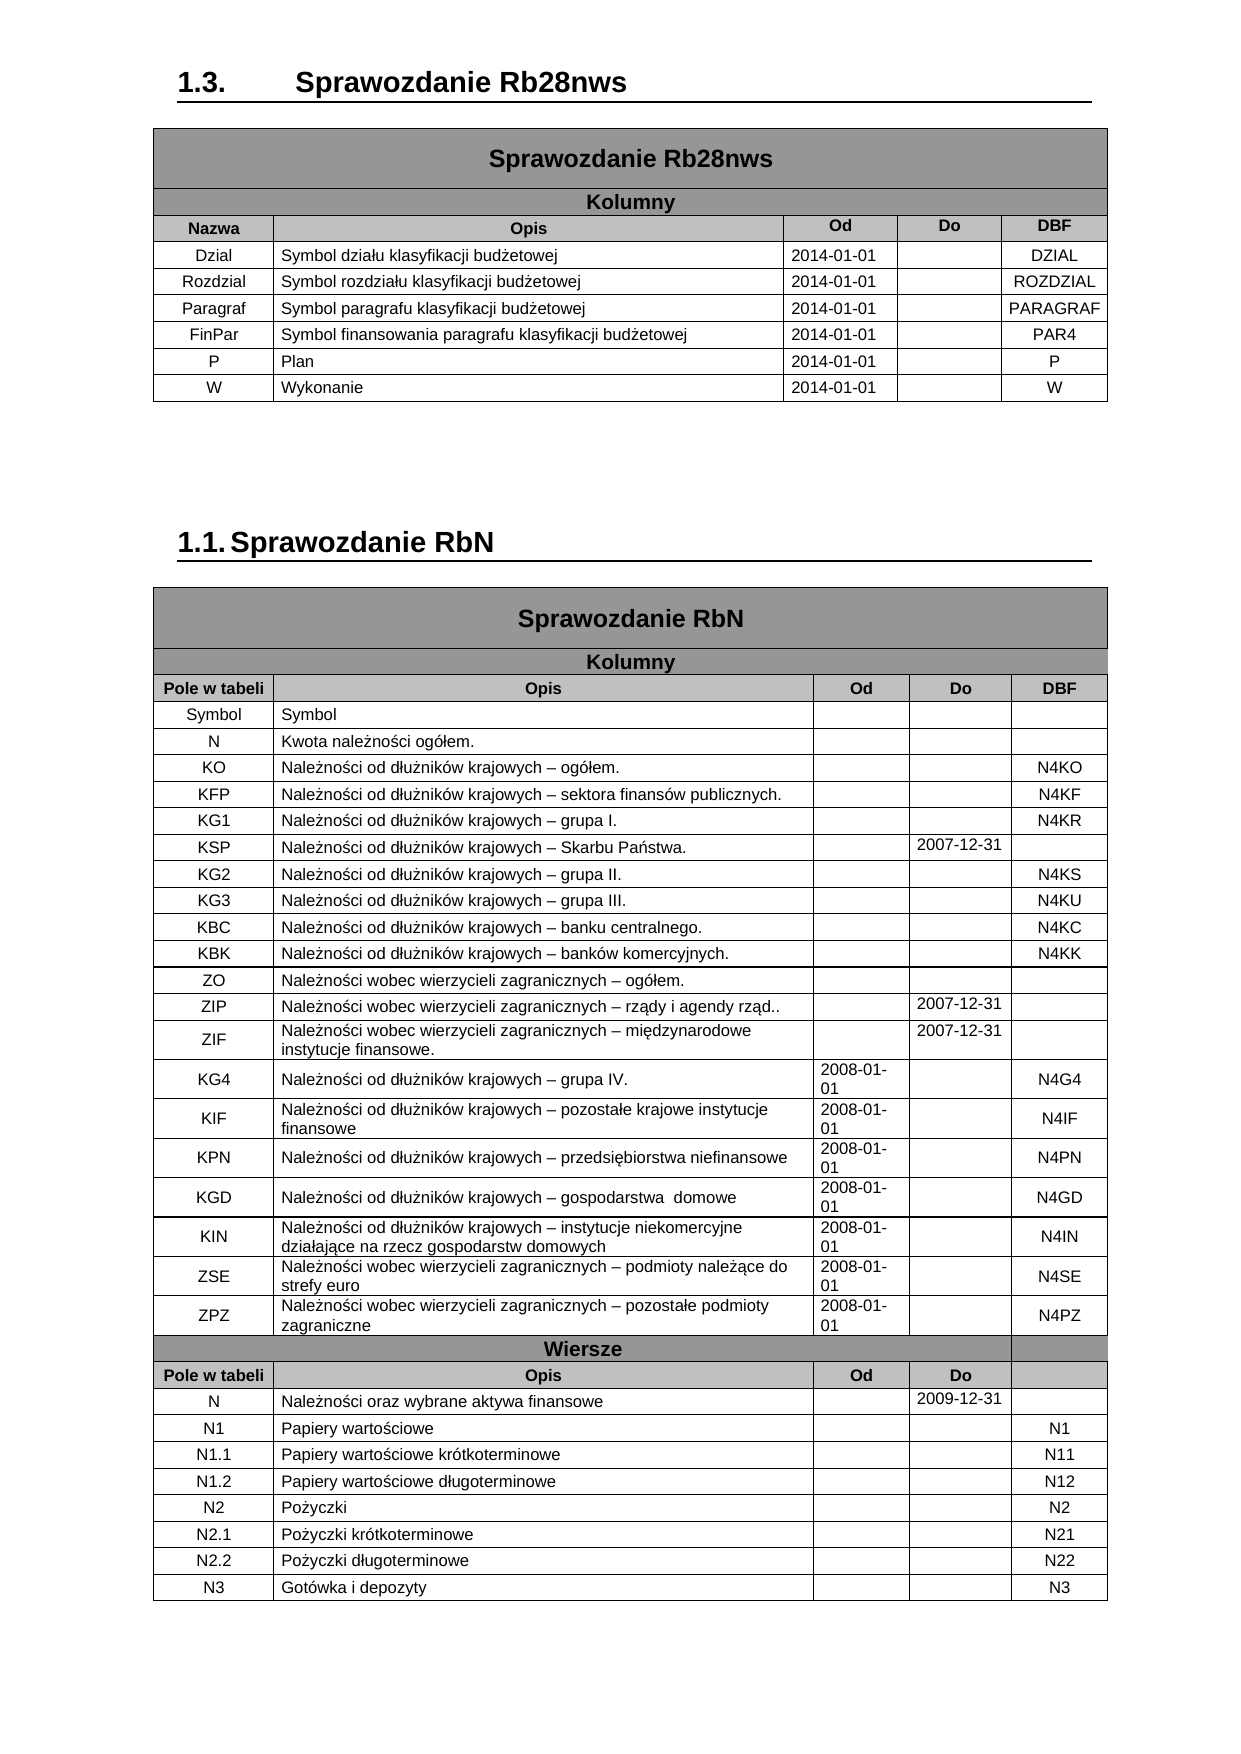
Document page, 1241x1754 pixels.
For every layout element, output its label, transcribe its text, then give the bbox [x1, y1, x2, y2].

table_cell Od [784, 216, 897, 241]
table_cell N11 [1012, 1442, 1107, 1467]
table_cell Należności wobec wierzycieli zagranicznych – ogółem. [274, 968, 813, 993]
table_cell [910, 1469, 1011, 1494]
table_cell Należności od dłużników krajowych – Skarbu Państwa. [274, 835, 813, 860]
table_cell Opis [274, 675, 813, 701]
table_cell [814, 729, 909, 754]
table_cell N3 [1012, 1575, 1107, 1600]
table_cell 2014-01-01 [784, 349, 897, 374]
table_cell N [154, 729, 273, 754]
table_cell KG1 [154, 808, 273, 834]
table_cell Rozdzial [154, 269, 273, 294]
table_cell [910, 914, 1011, 940]
table_header Sprawozdanie Rb28nws [154, 129, 1107, 188]
table_cell ZIP [154, 994, 273, 1019]
table_cell PARAGRAF [1002, 295, 1107, 321]
table_cell N4PZ [1012, 1296, 1107, 1334]
table_cell Do [910, 1362, 1011, 1388]
table_cell KGD [154, 1178, 273, 1216]
table_cell [910, 1575, 1011, 1600]
table_cell 2008-01-01 [814, 1218, 909, 1256]
table_cell [814, 835, 909, 860]
table_cell N4KC [1012, 914, 1107, 940]
table_cell [1012, 994, 1107, 1019]
table_cell KG3 [154, 888, 273, 913]
table_cell Kolumny [154, 189, 1107, 215]
table_cell Należności wobec wierzycieli zagranicznych – międzynarodowe instytucje finansowe. [274, 1021, 813, 1059]
table_cell [910, 941, 1011, 966]
table_cell [1012, 1336, 1108, 1361]
table_cell 2008-01-01 [814, 1060, 909, 1098]
table_cell ZO [154, 968, 273, 993]
table_cell Należności od dłużników krajowych – grupa II. [274, 861, 813, 887]
table_cell [910, 1495, 1011, 1521]
table_cell Symbol [154, 702, 273, 727]
table_cell [814, 808, 909, 834]
table_cell N2 [154, 1495, 273, 1521]
table_cell Pożyczki długoterminowe [274, 1548, 813, 1574]
table_cell N4KK [1012, 941, 1107, 966]
table_cell N1 [1012, 1415, 1107, 1441]
table_cell Należności od dłużników krajowych – instytucje niekomercyjne działające na rzecz gospodarstw domowych [274, 1218, 813, 1256]
table_cell [910, 755, 1011, 781]
table_cell 2014-01-01 [784, 242, 897, 268]
table_cell [910, 968, 1011, 993]
table_cell N4PN [1012, 1139, 1107, 1177]
table_cell [814, 1021, 909, 1059]
table_cell Należności od dłużników krajowych – sektora finansów publicznych. [274, 782, 813, 807]
table_cell Papiery wartościowe długoterminowe [274, 1469, 813, 1494]
table_cell N4KF [1012, 782, 1107, 807]
table_cell [814, 914, 909, 940]
table_cell KO [154, 755, 273, 781]
table_cell [814, 782, 909, 807]
table_cell 2008-01-01 [814, 1257, 909, 1295]
table_cell Symbol finansowania paragrafu klasyfikacji budżetowej [274, 322, 783, 347]
table_cell Paragraf [154, 295, 273, 321]
table_cell [1012, 968, 1107, 993]
table_cell N4SE [1012, 1257, 1107, 1295]
table_cell [910, 1296, 1011, 1334]
table_cell N1.1 [154, 1442, 273, 1467]
table_cell [814, 1548, 909, 1574]
subtitle Sprawozdanie Rb28nws [177, 65, 1092, 101]
table_cell Do [898, 216, 1001, 241]
table_cell Pożyczki krótkoterminowe [274, 1522, 813, 1547]
table_cell N4KR [1012, 808, 1107, 834]
table_cell N2 [1012, 1495, 1107, 1521]
table_cell Kolumny [154, 649, 1108, 674]
table_cell KBK [154, 941, 273, 966]
table_cell [814, 994, 909, 1019]
table_cell [910, 1099, 1011, 1138]
table_cell P [1002, 349, 1107, 374]
table_cell Symbol działu klasyfikacji budżetowej [274, 242, 783, 268]
table_cell W [1002, 375, 1107, 401]
table_cell Należności oraz wybrane aktywa finansowe [274, 1389, 813, 1414]
table_cell [814, 1469, 909, 1494]
table_cell [910, 1257, 1011, 1295]
table_cell [910, 1060, 1011, 1098]
table_cell Wykonanie [274, 375, 783, 401]
table_cell Należności od dłużników krajowych – ogółem. [274, 755, 813, 781]
table_cell [898, 295, 1001, 321]
table_cell PAR4 [1002, 322, 1107, 347]
table_cell Pożyczki [274, 1495, 813, 1521]
table_cell N21 [1012, 1522, 1107, 1547]
table_cell [910, 1442, 1011, 1467]
table_cell 2007-12-31 [910, 1021, 1011, 1059]
table_cell 2007-12-31 [910, 835, 1011, 860]
table_cell ROZDZIAL [1002, 269, 1107, 294]
table_cell W [154, 375, 273, 401]
table_cell 2007-12-31 [910, 994, 1011, 1019]
table_cell [1012, 1021, 1107, 1059]
table_cell Należności od dłużników krajowych – gospodarstwa domowe [274, 1178, 813, 1216]
table_cell 2008-01-01 [814, 1178, 909, 1216]
table_cell DBF [1012, 675, 1107, 701]
table_cell [814, 888, 909, 913]
table_cell [1012, 1389, 1107, 1414]
table_cell N4GD [1012, 1178, 1107, 1216]
table_cell Papiery wartościowe [274, 1415, 813, 1441]
table_cell Opis [274, 216, 783, 241]
table_cell KPN [154, 1139, 273, 1177]
table_cell 2014-01-01 [784, 269, 897, 294]
table_cell N2.1 [154, 1522, 273, 1547]
table_cell Symbol [274, 702, 813, 727]
table_cell Należności wobec wierzycieli zagranicznych – rządy i agendy rząd.. [274, 994, 813, 1019]
table_cell N4KU [1012, 888, 1107, 913]
table_cell KG4 [154, 1060, 273, 1098]
table_cell Należności od dłużników krajowych – grupa IV. [274, 1060, 813, 1098]
table_cell N3 [154, 1575, 273, 1600]
table_cell N [154, 1389, 273, 1414]
table_cell N12 [1012, 1469, 1107, 1494]
table_cell [1012, 835, 1107, 860]
table_cell Opis [274, 1362, 813, 1388]
table_cell [814, 1522, 909, 1547]
table_cell [814, 1442, 909, 1467]
table_cell 2014-01-01 [784, 322, 897, 347]
table_cell Należności wobec wierzycieli zagranicznych – pozostałe podmioty zagraniczne [274, 1296, 813, 1334]
table_cell [814, 941, 909, 966]
table_cell Należności od dłużników krajowych – grupa III. [274, 888, 813, 913]
table_cell ZSE [154, 1257, 273, 1295]
table_cell 2008-01-01 [814, 1296, 909, 1334]
table_cell N1 [154, 1415, 273, 1441]
table_cell [910, 1178, 1011, 1216]
table_cell [910, 782, 1011, 807]
table_cell P [154, 349, 273, 374]
table_cell Kwota należności ogółem. [274, 729, 813, 754]
table_cell Plan [274, 349, 783, 374]
subtitle Sprawozdanie RbN [177, 524, 1092, 560]
table_cell [910, 888, 1011, 913]
table_cell KFP [154, 782, 273, 807]
table_cell 2008-01-01 [814, 1099, 909, 1138]
table_cell 2009-12-31 [910, 1389, 1011, 1414]
table_cell N1.2 [154, 1469, 273, 1494]
table_cell FinPar [154, 322, 273, 347]
table_cell [1012, 729, 1107, 754]
table_cell [898, 322, 1001, 347]
table_cell [910, 1548, 1011, 1574]
table_cell Należności wobec wierzycieli zagranicznych – podmioty należące do strefy euro [274, 1257, 813, 1295]
table_cell [814, 702, 909, 727]
table_cell [814, 755, 909, 781]
table_cell 2008-01-01 [814, 1139, 909, 1177]
table_cell Należności od dłużników krajowych – banków komercyjnych. [274, 941, 813, 966]
table_cell Pole w tabeli [154, 675, 273, 701]
table_cell [910, 861, 1011, 887]
table_cell 2014-01-01 [784, 375, 897, 401]
table_cell DBF [1002, 216, 1107, 241]
table_cell Do [910, 675, 1011, 701]
table_cell 2014-01-01 [784, 295, 897, 321]
table_cell Należności od dłużników krajowych – grupa I. [274, 808, 813, 834]
table_cell [910, 729, 1011, 754]
table_cell Gotówka i depozyty [274, 1575, 813, 1600]
table_cell [910, 808, 1011, 834]
table_cell Symbol paragrafu klasyfikacji budżetowej [274, 295, 783, 321]
table_cell [814, 1495, 909, 1521]
table_cell [910, 702, 1011, 727]
table_cell KSP [154, 835, 273, 860]
table_cell Pole w tabeli [154, 1362, 273, 1388]
table_cell [814, 861, 909, 887]
table_cell Należności od dłużników krajowych – przedsiębiorstwa niefinansowe [274, 1139, 813, 1177]
table_cell ZPZ [154, 1296, 273, 1334]
table_cell Należności od dłużników krajowych – banku centralnego. [274, 914, 813, 940]
table_cell [898, 349, 1001, 374]
table_header Sprawozdanie RbN [154, 588, 1107, 648]
table_cell KBC [154, 914, 273, 940]
table_cell Należności od dłużników krajowych – pozostałe krajowe instytucje finansowe [274, 1099, 813, 1138]
table_cell N22 [1012, 1548, 1107, 1574]
table_cell N2.2 [154, 1548, 273, 1574]
table_cell [910, 1522, 1011, 1547]
table_cell [814, 968, 909, 993]
table_cell [814, 1575, 909, 1600]
table_cell [814, 1415, 909, 1441]
table_cell [898, 269, 1001, 294]
table_cell N4KO [1012, 755, 1107, 781]
table_cell Papiery wartościowe krótkoterminowe [274, 1442, 813, 1467]
table_cell Wiersze [154, 1336, 1011, 1361]
table_cell Symbol rozdziału klasyfikacji budżetowej [274, 269, 783, 294]
table_cell Od [814, 1362, 909, 1388]
table_cell N4KS [1012, 861, 1107, 887]
table_cell N4G4 [1012, 1060, 1107, 1098]
table_cell [1012, 702, 1107, 727]
table_cell DZIAL [1002, 242, 1107, 268]
table_cell [1012, 1362, 1107, 1388]
table_cell Nazwa [154, 216, 273, 241]
table_cell KIN [154, 1218, 273, 1256]
table_cell N4IN [1012, 1218, 1107, 1256]
table_cell ZIF [154, 1021, 273, 1059]
table_cell [910, 1139, 1011, 1177]
table_cell KG2 [154, 861, 273, 887]
table_cell [910, 1218, 1011, 1256]
table_cell KIF [154, 1099, 273, 1138]
table_cell [898, 375, 1001, 401]
table_cell [898, 242, 1001, 268]
table_cell Od [814, 675, 909, 701]
table_cell Dzial [154, 242, 273, 268]
table_cell [814, 1389, 909, 1414]
table_cell N4IF [1012, 1099, 1107, 1138]
table_cell [910, 1415, 1011, 1441]
